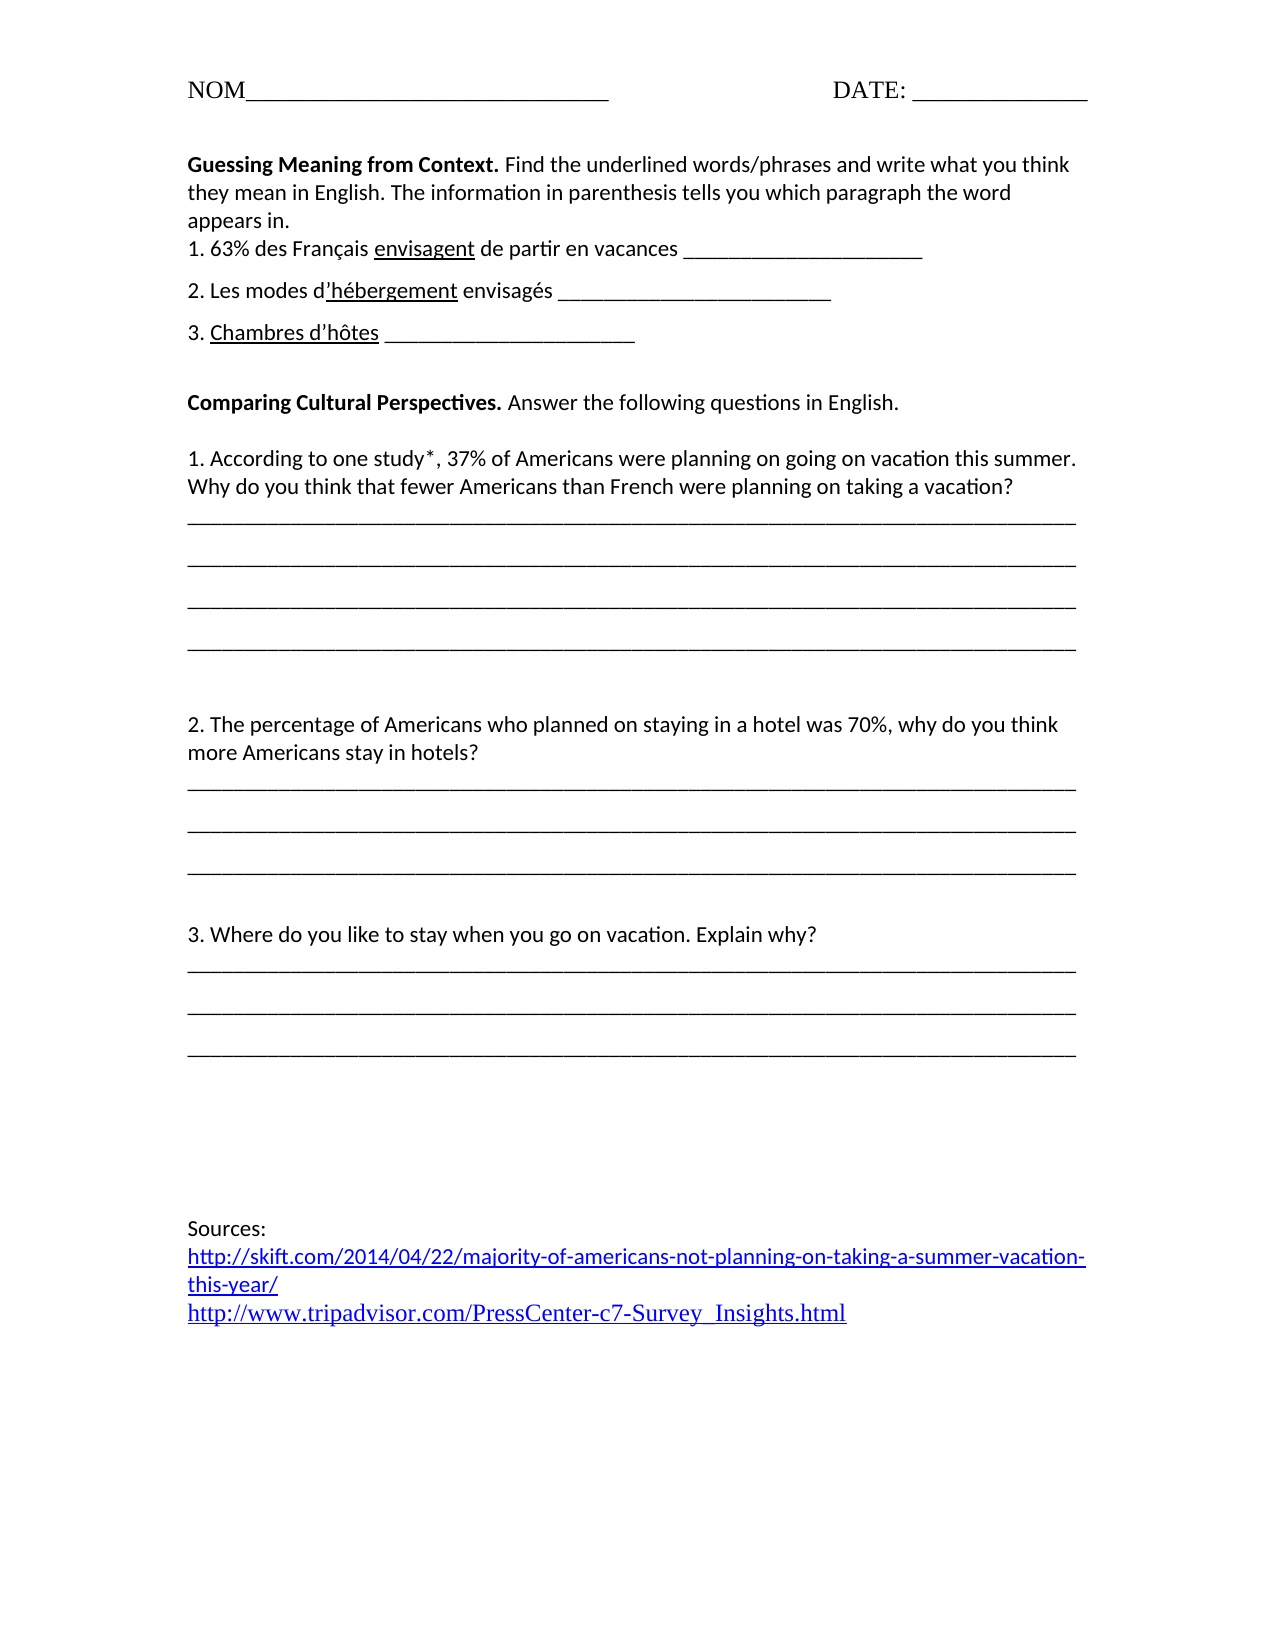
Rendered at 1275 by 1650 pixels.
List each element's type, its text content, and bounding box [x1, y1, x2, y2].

text 2. The percentage of Americans who planned on staying in a hotel was 70%, why do you think more Americans stay in hotels? [187, 710, 1087, 766]
text 3. Where do you like to stay when you go on vacation. Explain why? [187, 920, 1087, 948]
text 3. Chambres d’hôtes ______________________ [187, 318, 1087, 346]
text ________________________________________________________________________________________________________________________________________________________________________________________________________________________________________________________________________________________________________________________ [187, 500, 1087, 654]
text Guessing Meaning from Context. Find the underlined words/phrases and write what you think they mean in English. The information in parenthesis tells you which paragraph the word appears in. [187, 150, 1087, 234]
text 1. 63% des Français envisagent de partir en vacances _____________________ [187, 234, 1087, 262]
text __________________________________________________________________________________________________________________________________________________________________________________________________________________________________________ [187, 948, 1087, 1060]
text http://skift.com/2014/04/22/majority-of-americans-not-planning-on-taking-a-summer-vacation-this-year/ [187, 1242, 1087, 1298]
text http://www.tripadvisor.com/PressCenter-c7-Survey_Insights.html [187, 1298, 1087, 1327]
text Sources: [187, 1214, 1087, 1242]
text 2. Les modes d’hébergement envisagés ________________________ [187, 276, 1087, 304]
text Comparing Cultural Perspectives. Answer the following questions in English. [187, 388, 1087, 416]
text 1. According to one study*, 37% of Americans were planning on going on vacation this summer. Why do you think that fewer Americans than French were planning on taking a vacation? [187, 444, 1087, 500]
text __________________________________________________________________________________________________________________________________________________________________________________________________________________________________________ [187, 766, 1087, 878]
